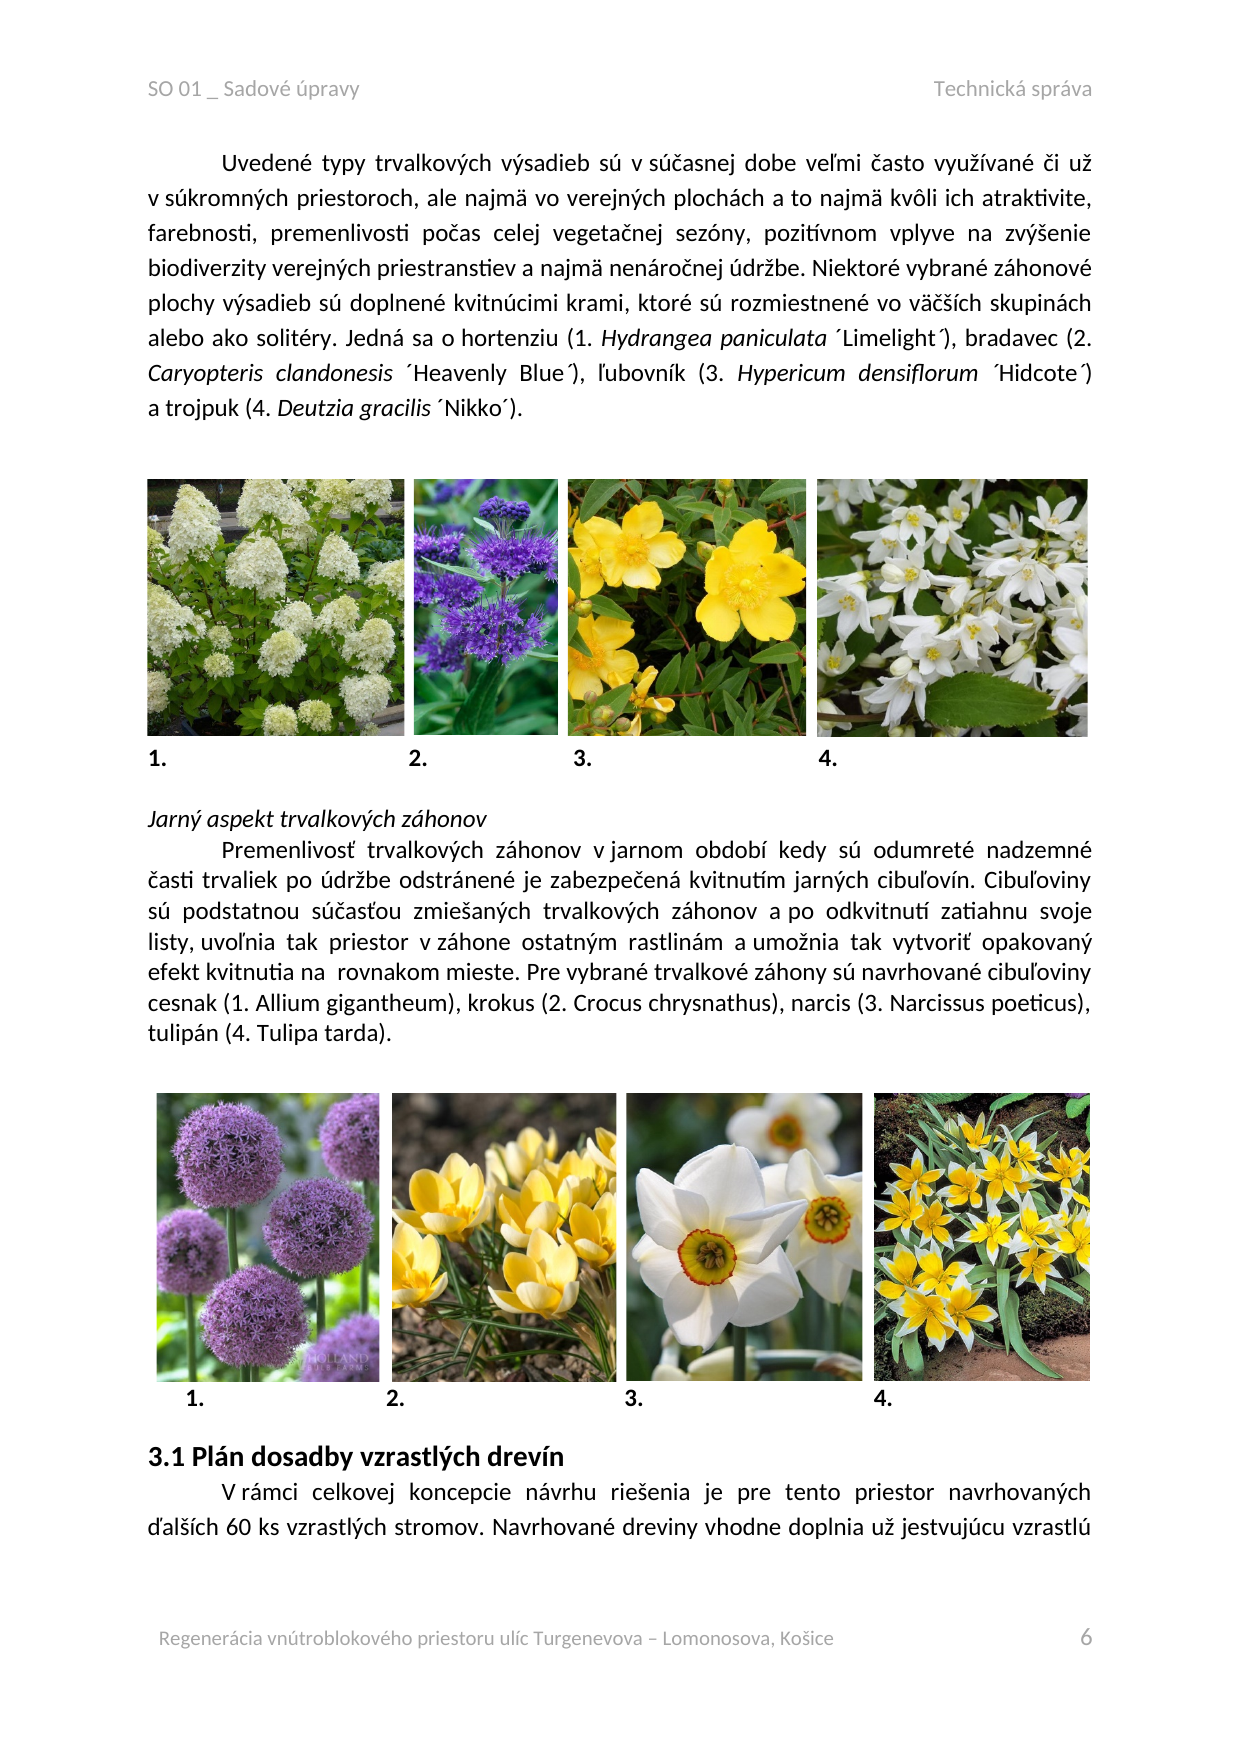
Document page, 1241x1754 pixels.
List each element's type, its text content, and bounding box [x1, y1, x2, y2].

picture [817, 479, 1088, 737]
list 2. 3. 4. [185, 1382, 1093, 1412]
picture [413, 479, 558, 735]
picture [156, 1093, 380, 1382]
text Jarný aspekt trvalkových záhonov [148, 804, 1093, 834]
text Premenlivosť trvalkových záhonov v jarnom období kedy sú odumreté nadzemné časti trvaliek po údržbe odstránené je zabezpečená kvitnutím jarných cibuľovín. Cibuľoviny sú podstatnou súčasťou zmiešaných trvalkových záhonov a po odkvitnutí zatiahnu svoje listy, uvoľnia tak priestor v záhone ostatným rastlinám a umožnia tak vytvoriť opakovaný efekt kvitnutia na rovnakom mieste. Pre vybrané trvalkové záhony sú navrhované cibuľoviny cesnak (1. Allium gigantheum), krokus (2. Crocus chrysnathus), narcis (3. Narcissus poeticus), tulipán (4. Tulipa tarda). [148, 834, 1093, 1048]
subtitle 3.1 Plán dosadby vzrastlých drevín [148, 1438, 1093, 1473]
text 1. 2. 3. 4. [148, 743, 1093, 773]
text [148, 1476, 1093, 1542]
picture [147, 479, 405, 736]
picture [567, 479, 807, 736]
picture [626, 1093, 863, 1381]
text Uvedené typy trvalkových výsadieb sú v súčasnej dobe veľmi často využívané či už v súkromných priestoroch, ale najmä vo verejných plochách a to najmä kvôli ich atraktivite, farebnosti, premenlivosti počas celej vegetačnej sezóny, pozitívnom vplyve na zvýšenie biodiverzity verejných priestranstiev a najmä nenáročnej údržbe. Niektoré vybrané záhonové plochy výsadieb sú doplnené kvitnúcimi krami, ktoré sú rozmiestnené vo väčších skupinách alebo ako solitéry. Jedná sa o hortenziu (1. Hydrangea paniculata ´Limelight´), bradavec (2. Caryopteris clandonesis ´Heavenly Blue´), ľubovník (3. Hypericum densiflorum ´Hidcote´) a trojpuk (4. Deutzia gracilis ´Nikko´). [148, 148, 1093, 423]
picture [392, 1093, 617, 1382]
picture [874, 1093, 1090, 1381]
